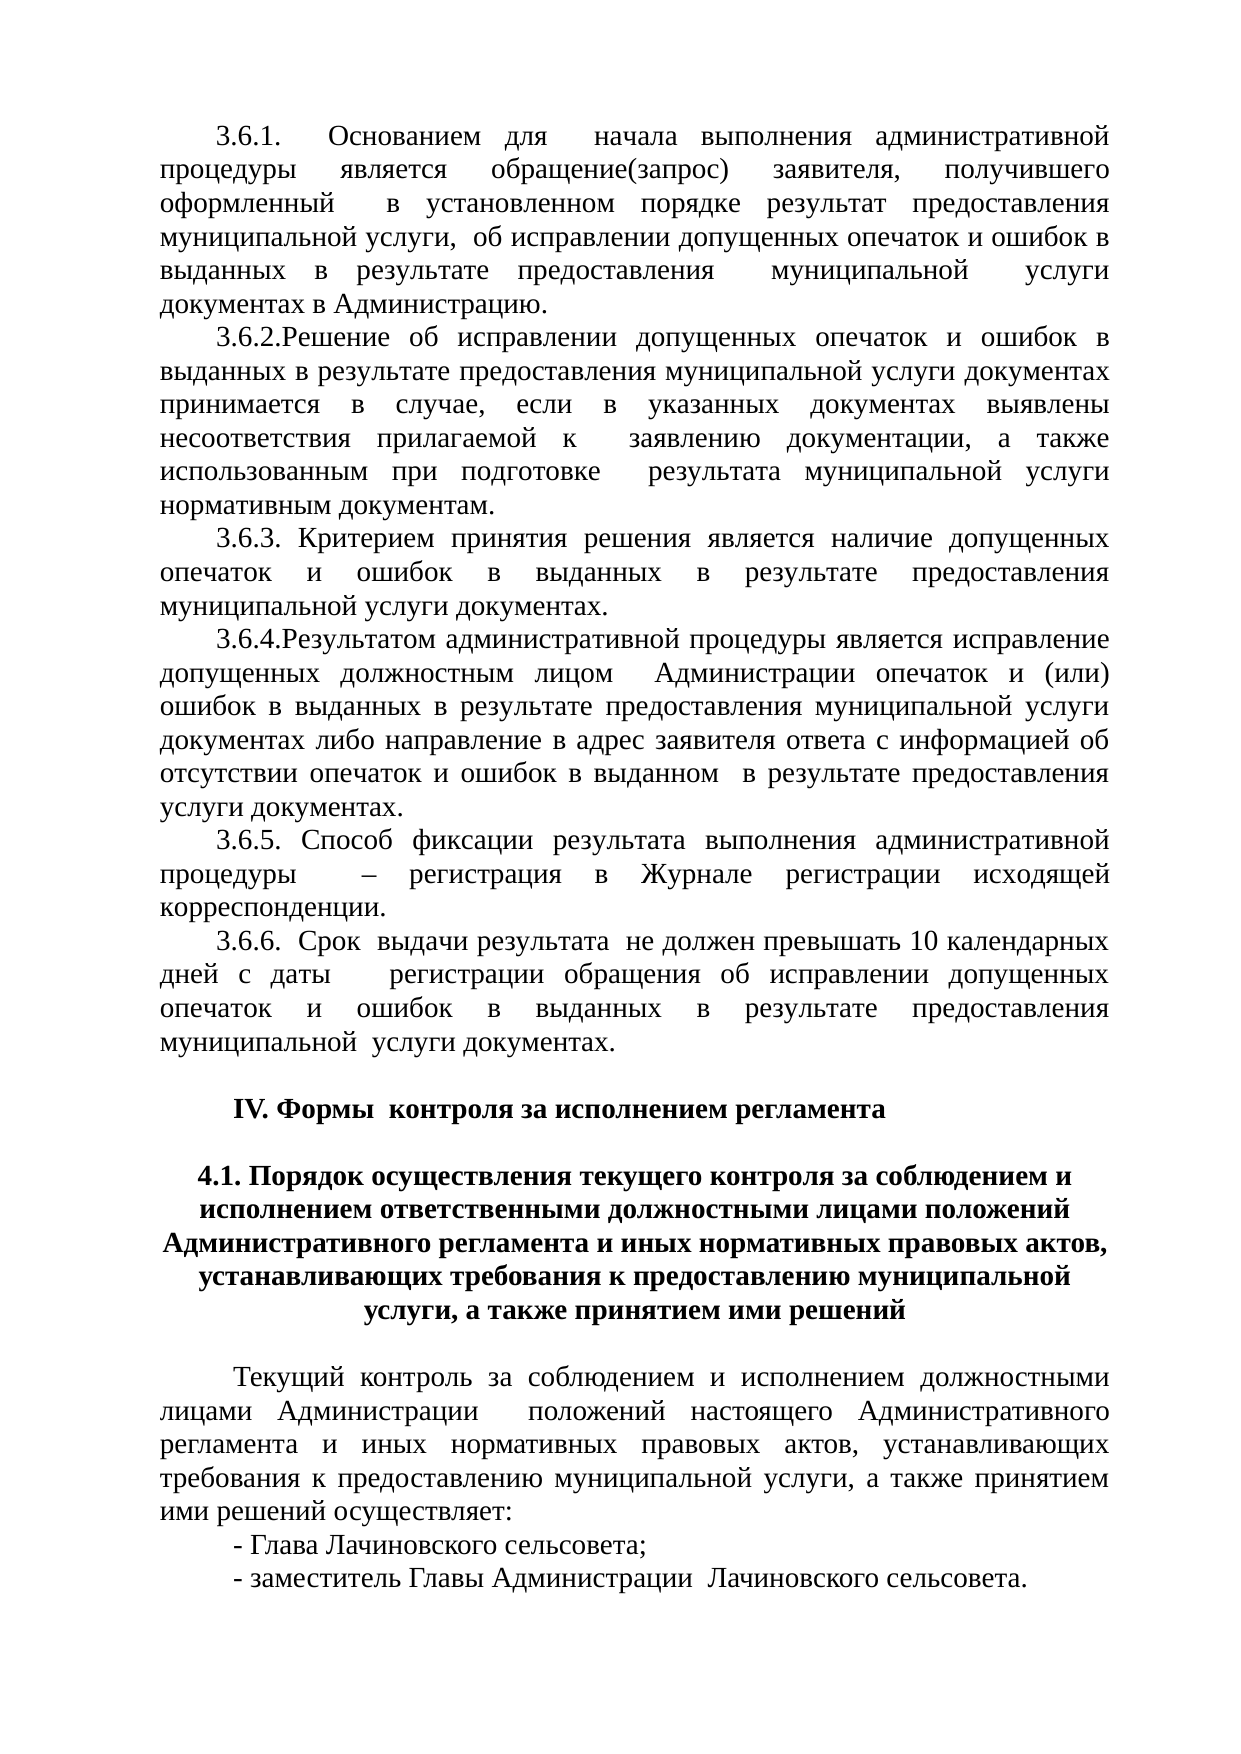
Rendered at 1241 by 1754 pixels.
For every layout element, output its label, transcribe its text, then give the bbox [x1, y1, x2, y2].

text - Глава Лачиновского сельсовета; [159, 1527, 1110, 1560]
text 4.1. Порядок осуществления текущего контроля за соблюдением и исполнением ответственными должностными лицами положений Административного регламента и иных нормативных правовых актов, устанавливающих требования к предоставлению муниципальной услуги, а также принятием ими решений [159, 1158, 1110, 1326]
text 3.6.3. Критерием принятия решения является наличие допущенных опечаток и ошибок в выданных в результате предоставления муниципальной услуги документах. [159, 521, 1110, 621]
text 3.6.2.Решение об исправлении допущенных опечаток и ошибок в выданных в результате предоставления муниципальной услуги документах принимается в случае, если в указанных документах выявлены несоответствия прилагаемой к заявлению документации, а также использованным при подготовке результата муниципальной услуги нормативным документам. [159, 319, 1110, 521]
text - заместитель Главы Администрации Лачиновского сельсовета. [159, 1560, 1110, 1594]
text 3.6.1. Основанием для начала выполнения административной процедуры является обращение(запрос) заявителя, получившего оформленный в установленном порядке результат предоставления муниципальной услуги, об исправлении допущенных опечаток и ошибок в выданных в результате предоставления муниципальной услуги документах в Администрацию. [159, 118, 1110, 319]
text 3.6.4.Результатом административной процедуры является исправление допущенных должностным лицом Администрации опечаток и (или) ошибок в выданных в результате предоставления муниципальной услуги документах либо направление в адрес заявителя ответа с информацией об отсутствии опечаток и ошибок в выданном в результате предоставления услуги документах. [159, 621, 1110, 822]
text Текущий контроль за соблюдением и исполнением должностными лицами Администрации положений настоящего Административного регламента и иных нормативных правовых актов, устанавливающих требования к предоставлению муниципальной услуги, а также принятием ими решений осуществляет: [159, 1359, 1110, 1527]
text 3.6.5. Способ фиксации результата выполнения административной процедуры – регистрация в Журнале регистрации исходящей корреспонденции. [159, 822, 1110, 923]
text 3.6.6. Срок выдачи результата не должен превышать 10 календарных дней с даты регистрации обращения об исправлении допущенных опечаток и ошибок в выданных в результате предоставления муниципальной услуги документах. [159, 923, 1110, 1057]
text IV. Формы контроля за исполнением регламента [159, 1091, 1110, 1124]
